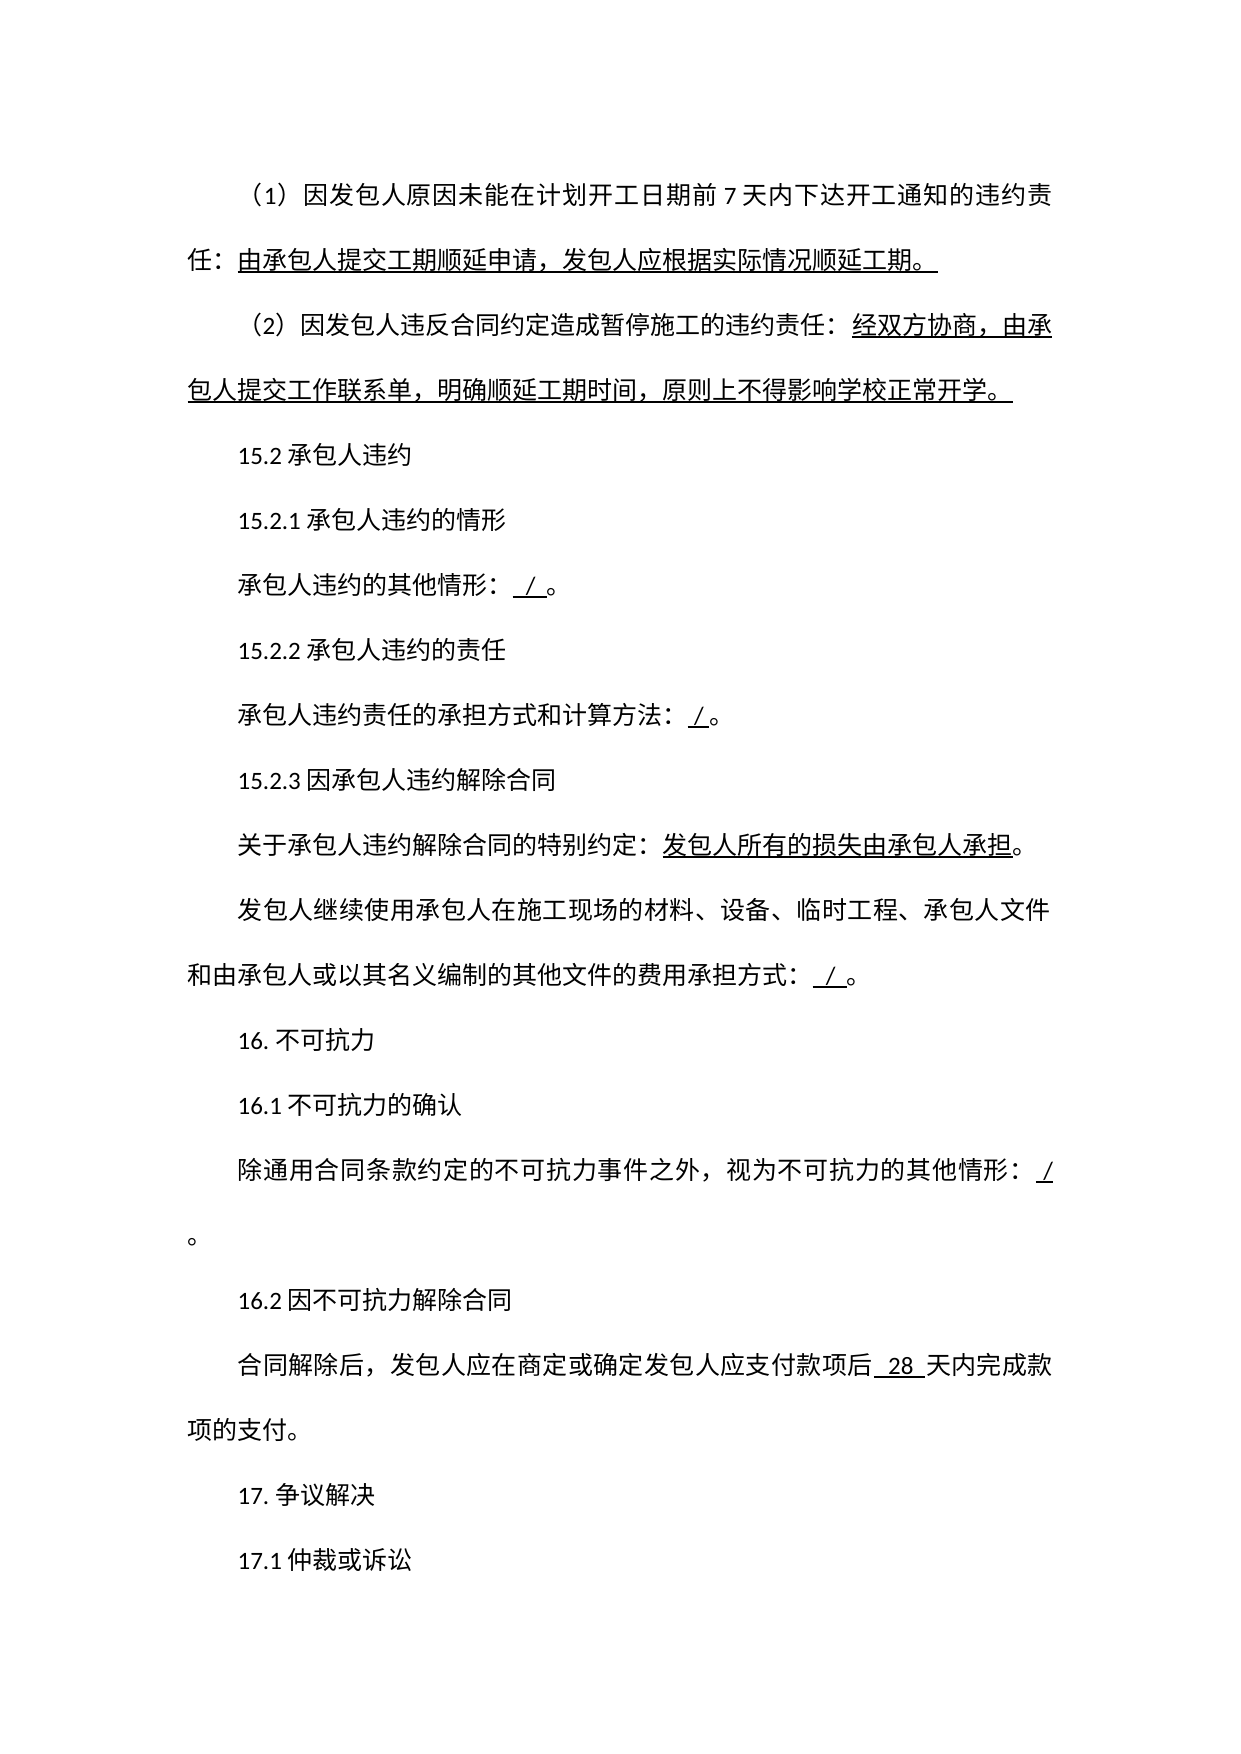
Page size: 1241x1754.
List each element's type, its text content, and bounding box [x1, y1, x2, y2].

text 15.2 承包人违约 [187, 422, 1053, 487]
text 承包人违约责任的承担方式和计算方法： / 。 [187, 682, 1053, 747]
text 15.2.3 因承包人违约解除合同 [187, 747, 1053, 812]
text 发包人继续使用承包人在施工现场的材料、设备、临时工程、承包人文件和由承包人或以其名义编制的其他文件的费用承担方式： / 。 [187, 877, 1053, 1007]
text 17.1仲裁或诉讼 [187, 1527, 1053, 1592]
text 16. 不可抗力 [187, 1007, 1053, 1072]
text （2）因发包人违反合同约定造成暂停施工的违约责任：经双方协商，由承包人提交工作联系单，明确顺延工期时间，原则上不得影响学校正常开学。 [187, 292, 1053, 422]
text （1）因发包人原因未能在计划开工日期前7天内下达开工通知的违约责任：由承包人提交工期顺延申请，发包人应根据实际情况顺延工期。 [187, 162, 1053, 292]
text 除通用合同条款约定的不可抗力事件之外，视为不可抗力的其他情形： / 。 [187, 1137, 1053, 1267]
text 16.2 因不可抗力解除合同 [187, 1267, 1053, 1332]
text 16.1 不可抗力的确认 [187, 1072, 1053, 1137]
text 关于承包人违约解除合同的特别约定：发包人所有的损失由承包人承担。 [187, 812, 1053, 877]
text 承包人违约的其他情形： / 。 [187, 552, 1053, 617]
text 15.2.1 承包人违约的情形 [187, 487, 1053, 552]
text 合同解除后，发包人应在商定或确定发包人应支付款项后 28 天内完成款项的支付。 [187, 1332, 1053, 1462]
text 15.2.2承包人违约的责任 [187, 617, 1053, 682]
text 17. 争议解决 [187, 1462, 1053, 1527]
